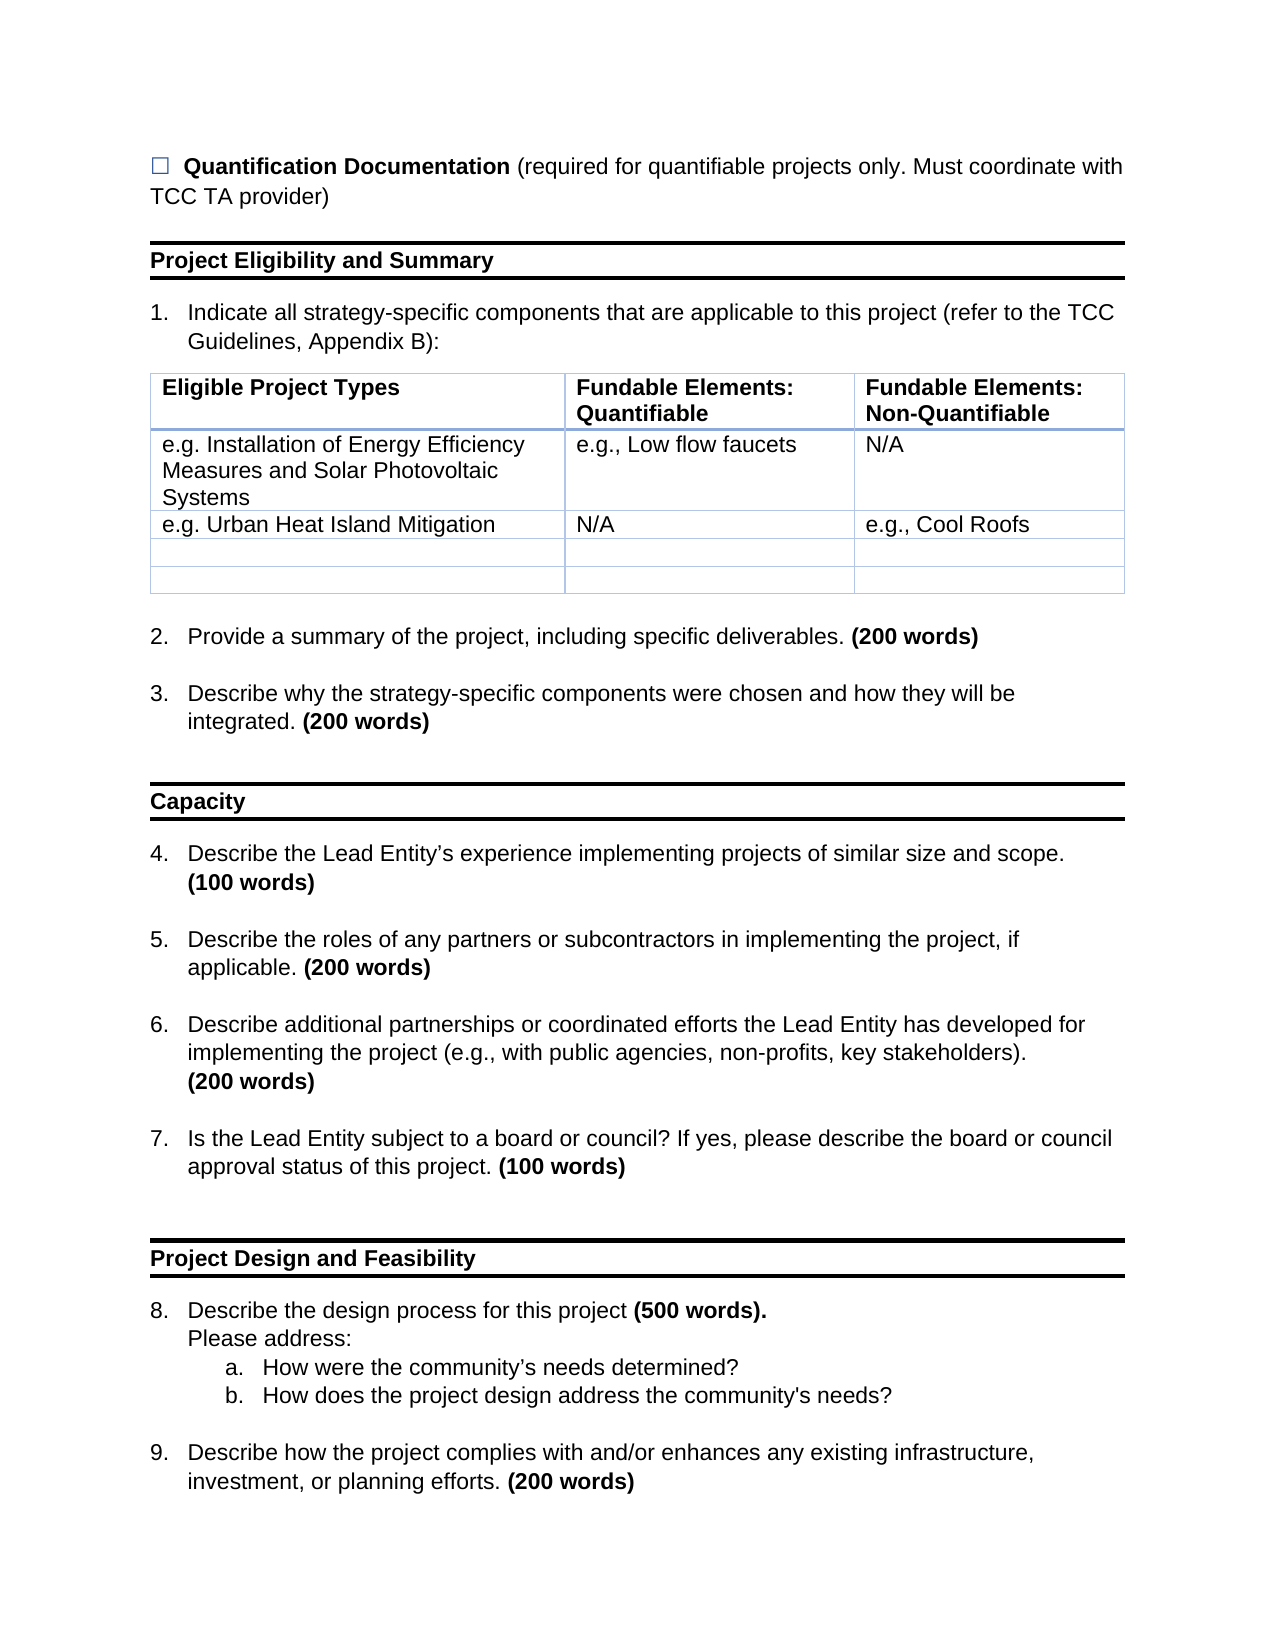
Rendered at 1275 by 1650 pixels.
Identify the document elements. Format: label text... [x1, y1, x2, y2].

table_header Fundable Elements: Non-Quantifiable [855, 374, 1124, 428]
table_header Fundable Elements: Quantifiable [566, 374, 854, 428]
table_cell [855, 567, 1124, 593]
text (100 words) [150, 869, 1125, 895]
list Is the Lead Entity subject to a board or council? If yes, please describe the board or council approval status of this project. (100 words) [150, 1124, 1125, 1179]
subtitle Project Eligibility and Summary [150, 245, 1125, 276]
list Describe the Lead Entity’s experience implementing projects of similar size and scope. [150, 840, 1125, 867]
table_cell [566, 567, 854, 593]
table_cell e.g. Installation of Energy Efficiency Measures and Solar Photovoltaic Systems [151, 431, 564, 510]
subtitle Project Design and Feasibility [150, 1243, 1125, 1274]
list Provide a summary of the project, including specific deliverables. (200 words) [150, 623, 1125, 649]
subtitle Capacity [150, 786, 1125, 817]
list Indicate all strategy-specific components that are applicable to this project (refer to the TCC Guidelines, Appendix B): [150, 299, 1125, 354]
list Describe the roles of any partners or subcontractors in implementing the project, if applicable. (200 words) [150, 926, 1125, 980]
list How does the project design address the community's needs? [225, 1382, 1125, 1409]
table_cell e.g., Cool Roofs [855, 511, 1124, 538]
list How were the community’s needs determined? [225, 1354, 1125, 1380]
table_cell [151, 539, 564, 566]
list Describe the design process for this project (500 words). [150, 1297, 1125, 1323]
table_header Eligible Project Types [151, 374, 564, 428]
table_cell N/A [855, 431, 1124, 510]
text (200 words) [150, 1068, 1125, 1094]
list Describe why the strategy-specific components were chosen and how they will be integrated. (200 words) [150, 679, 1125, 734]
table_cell N/A [566, 511, 854, 538]
table_cell [566, 539, 854, 566]
table_cell e.g., Low flow faucets [566, 431, 854, 510]
list Describe how the project complies with and/or enhances any existing infrastructure, investment, or planning efforts. (200 words) [150, 1439, 1125, 1494]
list Describe additional partnerships or coordinated efforts the Lead Entity has developed for implementing the project (e.g., with public agencies, non-profits, key stakeholders). [150, 1011, 1125, 1066]
text Quantification Documentation (required for quantifiable projects only. Must coordinate with TCC TA provider) [150, 150, 1125, 210]
text Please address: [187, 1325, 1125, 1352]
table_cell [151, 567, 564, 593]
table_cell [855, 539, 1124, 566]
table_cell e.g. Urban Heat Island Mitigation [151, 511, 564, 538]
